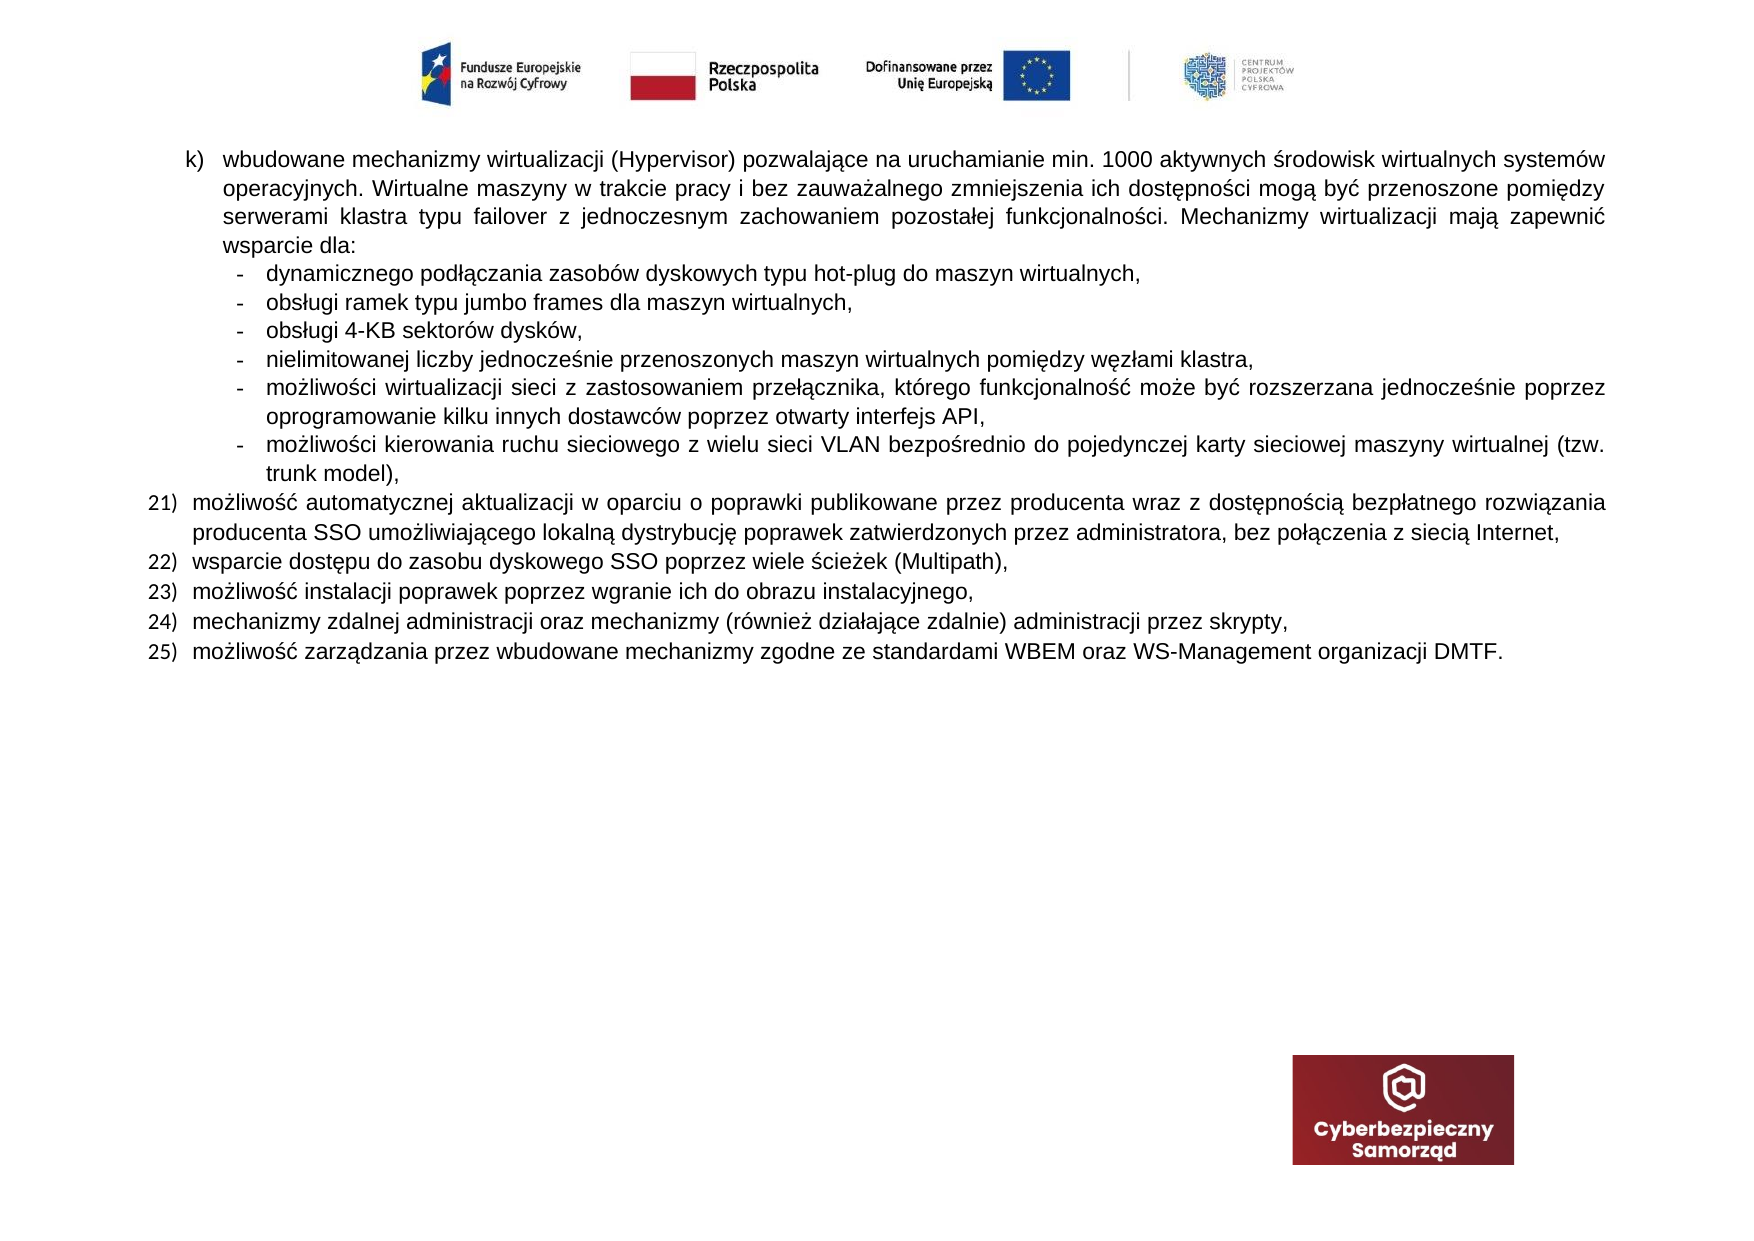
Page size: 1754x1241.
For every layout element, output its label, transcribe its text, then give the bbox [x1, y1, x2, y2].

list możliwość instalacji poprawek poprzez wgranie ich do obrazu instalacyjnego, [148, 577, 1606, 605]
picture [403, 21, 1322, 127]
list możliwości kierowania ruchu sieciowego z wielu sieci VLAN bezpośrednio do pojedynczej karty sieciowej maszyny wirtualnej (tzw. trunk model), [236, 431, 1606, 486]
list mechanizmy zdalnej administracji oraz mechanizmy (również działające zdalnie) administracji przez skrypty, [148, 607, 1606, 635]
list możliwości wirtualizacji sieci z zastosowaniem przełącznika, którego funkcjonalność może być rozszerzana jednocześnie poprzez oprogramowanie kilku innych dostawców poprzez otwarty interfejs API, [236, 374, 1606, 429]
list możliwość zarządzania przez wbudowane mechanizmy zgodne ze standardami WBEM oraz WS-Management organizacji DMTF. [148, 637, 1606, 666]
list nielimitowanej liczby jednocześnie przenoszonych maszyn wirtualnych pomiędzy węzłami klastra, [236, 346, 1606, 372]
list możliwość automatycznej aktualizacji w oparciu o poprawki publikowane przez producenta wraz z dostępnością bezpłatnego rozwiązania producenta SSO umożliwiającego lokalną dystrybucję poprawek zatwierdzonych przez administratora, bez połączenia z siecią Internet, [148, 488, 1606, 545]
list obsługi 4-KB sektorów dysków, [236, 317, 1606, 344]
list obsługi ramek typu jumbo frames dla maszyn wirtualnych, [236, 289, 1606, 315]
list wbudowane mechanizmy wirtualizacji (Hypervisor) pozwalające na uruchamianie min. 1000 aktywnych środowisk wirtualnych systemów operacyjnych. Wirtualne maszyny w trakcie pracy i bez zauważalnego zmniejszenia ich dostępności mogą być przenoszone pomiędzy serwerami klastra typu failover z jednoczesnym zachowaniem pozostałej funkcjonalności. Mechanizmy wirtualizacji mają zapewnić wsparcie dla: [185, 146, 1606, 258]
list dynamicznego podłączania zasobów dyskowych typu hot-plug do maszyn wirtualnych, [236, 260, 1606, 287]
list wsparcie dostępu do zasobu dyskowego SSO poprzez wiele ścieżek (Multipath), [148, 547, 1606, 575]
picture [1292, 1055, 1514, 1164]
